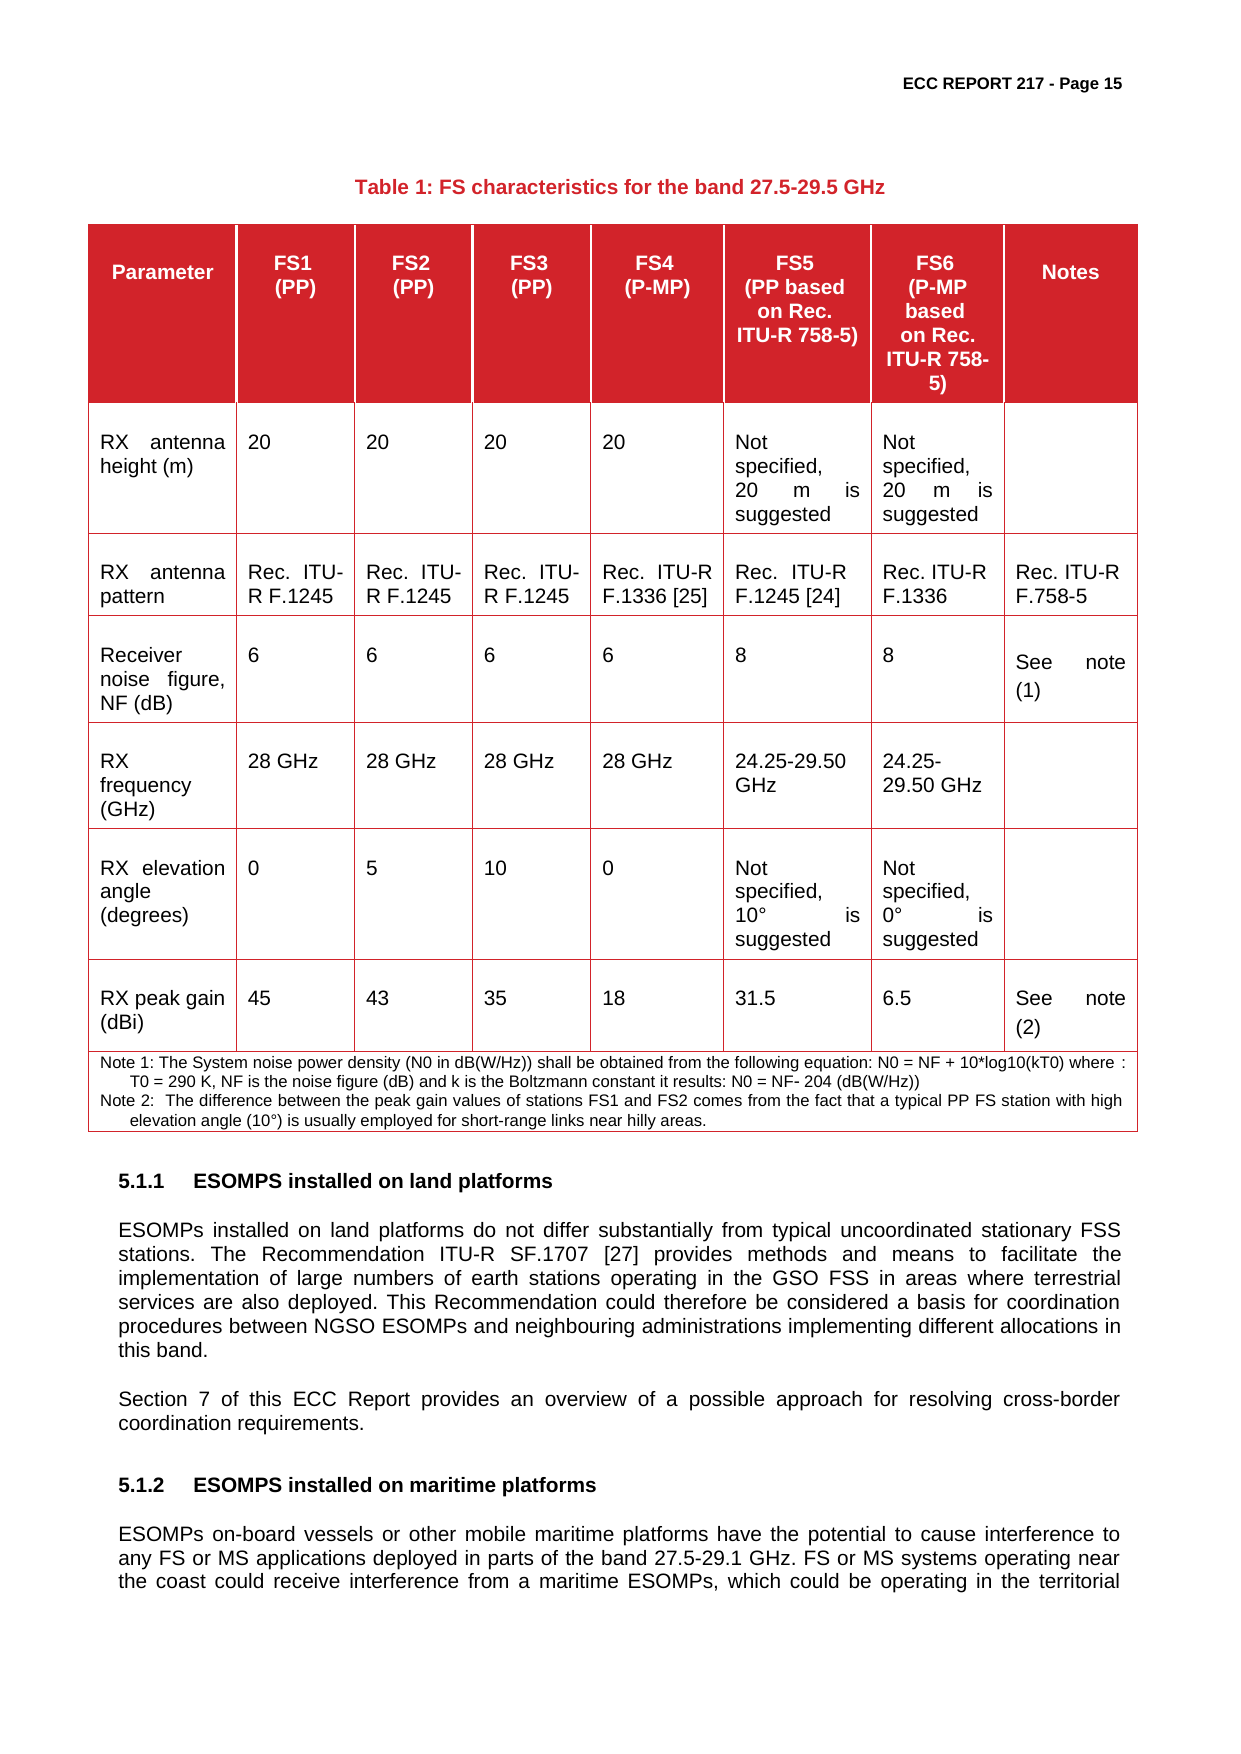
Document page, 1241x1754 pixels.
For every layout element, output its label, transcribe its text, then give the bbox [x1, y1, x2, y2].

table_cell See note (2) [1005, 960, 1137, 1051]
table_cell Not specified, 10° is suggested [724, 829, 871, 958]
table_cell Rec. ITU-R F.1336 [25] [591, 534, 723, 615]
table_header FS4 (P-MP) [592, 225, 723, 402]
table_cell RX peak gain (dBi) [89, 960, 236, 1051]
table_cell 5 [355, 829, 472, 958]
table_cell Rec. ITU-R F.1245 [237, 534, 354, 615]
table_cell 24.25-29.50 GHz [724, 723, 871, 828]
table_cell Receiver noise figure, NF (dB) [89, 616, 236, 722]
table_cell See note (1) [1005, 616, 1137, 722]
table_cell 6 [237, 616, 354, 722]
table_cell RX antenna height (m) [89, 403, 236, 533]
table_cell 6 [591, 616, 723, 722]
table_cell Rec. ITU-R F.1336 [872, 534, 1004, 615]
table_cell [1005, 723, 1137, 828]
table_cell 24.25-29.50 GHz [872, 723, 1004, 828]
table_cell 10 [473, 829, 590, 958]
table_cell RX elevation angle (degrees) [89, 829, 236, 958]
text Table 1: FS characteristics for the band 27.5-29.5 GHz [118, 175, 1122, 199]
table_cell 0 [591, 829, 723, 958]
table_cell Not specified, 20 m is suggested [872, 403, 1004, 533]
table_header FS6 (P-MP based on Rec. ITU-R 758-5) [872, 225, 1003, 402]
table_cell 8 [872, 616, 1004, 722]
table_cell Rec. ITU-R F.1245 [355, 534, 472, 615]
subtitle ESOMPS installed on land platforms [118, 1169, 1122, 1193]
table_cell 6 [473, 616, 590, 722]
table_cell 20 [237, 403, 354, 533]
table_cell 31.5 [724, 960, 871, 1051]
table_cell Note 1: The System noise power density (N0 in dB(W/Hz)) shall be obtained from the following equation: N0 = NF + 10*log10(kT0) where : T0 = 290 K, NF is the noise figure (dB) and k is the Boltzmann constant it results: N0 = NF 204 (dB(W/Hz)) Note 2: The difference between the peak gain values of stations FS1 and FS2 comes from the fact that a typical PP FS station with high elevation angle (10°) is usually employed for short-range links near hilly areas. [89, 1052, 1137, 1131]
table_cell 28 GHz [237, 723, 354, 828]
table_cell RX frequency (GHz) [89, 723, 236, 828]
table_cell 45 [237, 960, 354, 1051]
table_cell 6.5 [872, 960, 1004, 1051]
table_cell 28 GHz [591, 723, 723, 828]
table_cell 20 [591, 403, 723, 533]
table_cell 28 GHz [473, 723, 590, 828]
text Section 7 of this ECC Report provides an overview of a possible approach for resolving cross-border coordination requirements. [118, 1387, 1122, 1435]
table_header Parameter [89, 225, 235, 402]
table_header Notes [1005, 225, 1137, 402]
table_header FS3 (PP) [474, 225, 590, 402]
table_header FS2 (PP) [356, 225, 471, 402]
table_cell 8 [724, 616, 871, 722]
table_cell 0 [237, 829, 354, 958]
table_cell Rec. ITU-R F.758-5 [1005, 534, 1137, 615]
table_cell 35 [473, 960, 590, 1051]
table_cell Not specified, 20 m is suggested [724, 403, 871, 533]
subtitle ESOMPS installed on maritime platforms [118, 1472, 1122, 1496]
table_cell 43 [355, 960, 472, 1051]
table_cell [1005, 829, 1137, 958]
table_cell Rec. ITU-R F.1245 [473, 534, 590, 615]
text ESOMPs installed on land platforms do not differ substantially from typical uncoordinated stationary FSS stations. The Recommendation ITU-R SF.1707 [27] provides methods and means to facilitate the implementation of large numbers of earth stations operating in the GSO FSS in areas where terrestrial services are also deployed. This Recommendation could therefore be considered a basis for coordination procedures between NGSO ESOMPs and neighbouring administrations implementing different allocations in this band. [118, 1218, 1122, 1362]
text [118, 1521, 1122, 1593]
table_header FS5 (PP based on Rec. ITU-R 758-5) [725, 225, 870, 402]
table_cell 28 GHz [355, 723, 472, 828]
table_header FS1 (PP) [238, 225, 354, 402]
table_cell [1005, 403, 1137, 533]
table_cell 18 [591, 960, 723, 1051]
table_cell Not specified, 0° is suggested [872, 829, 1004, 958]
table_cell Rec. ITU-R F.1245 [24] [724, 534, 871, 615]
table_cell RX antenna pattern [89, 534, 236, 615]
table_cell 20 [355, 403, 472, 533]
table_cell 6 [355, 616, 472, 722]
table_cell 20 [473, 403, 590, 533]
